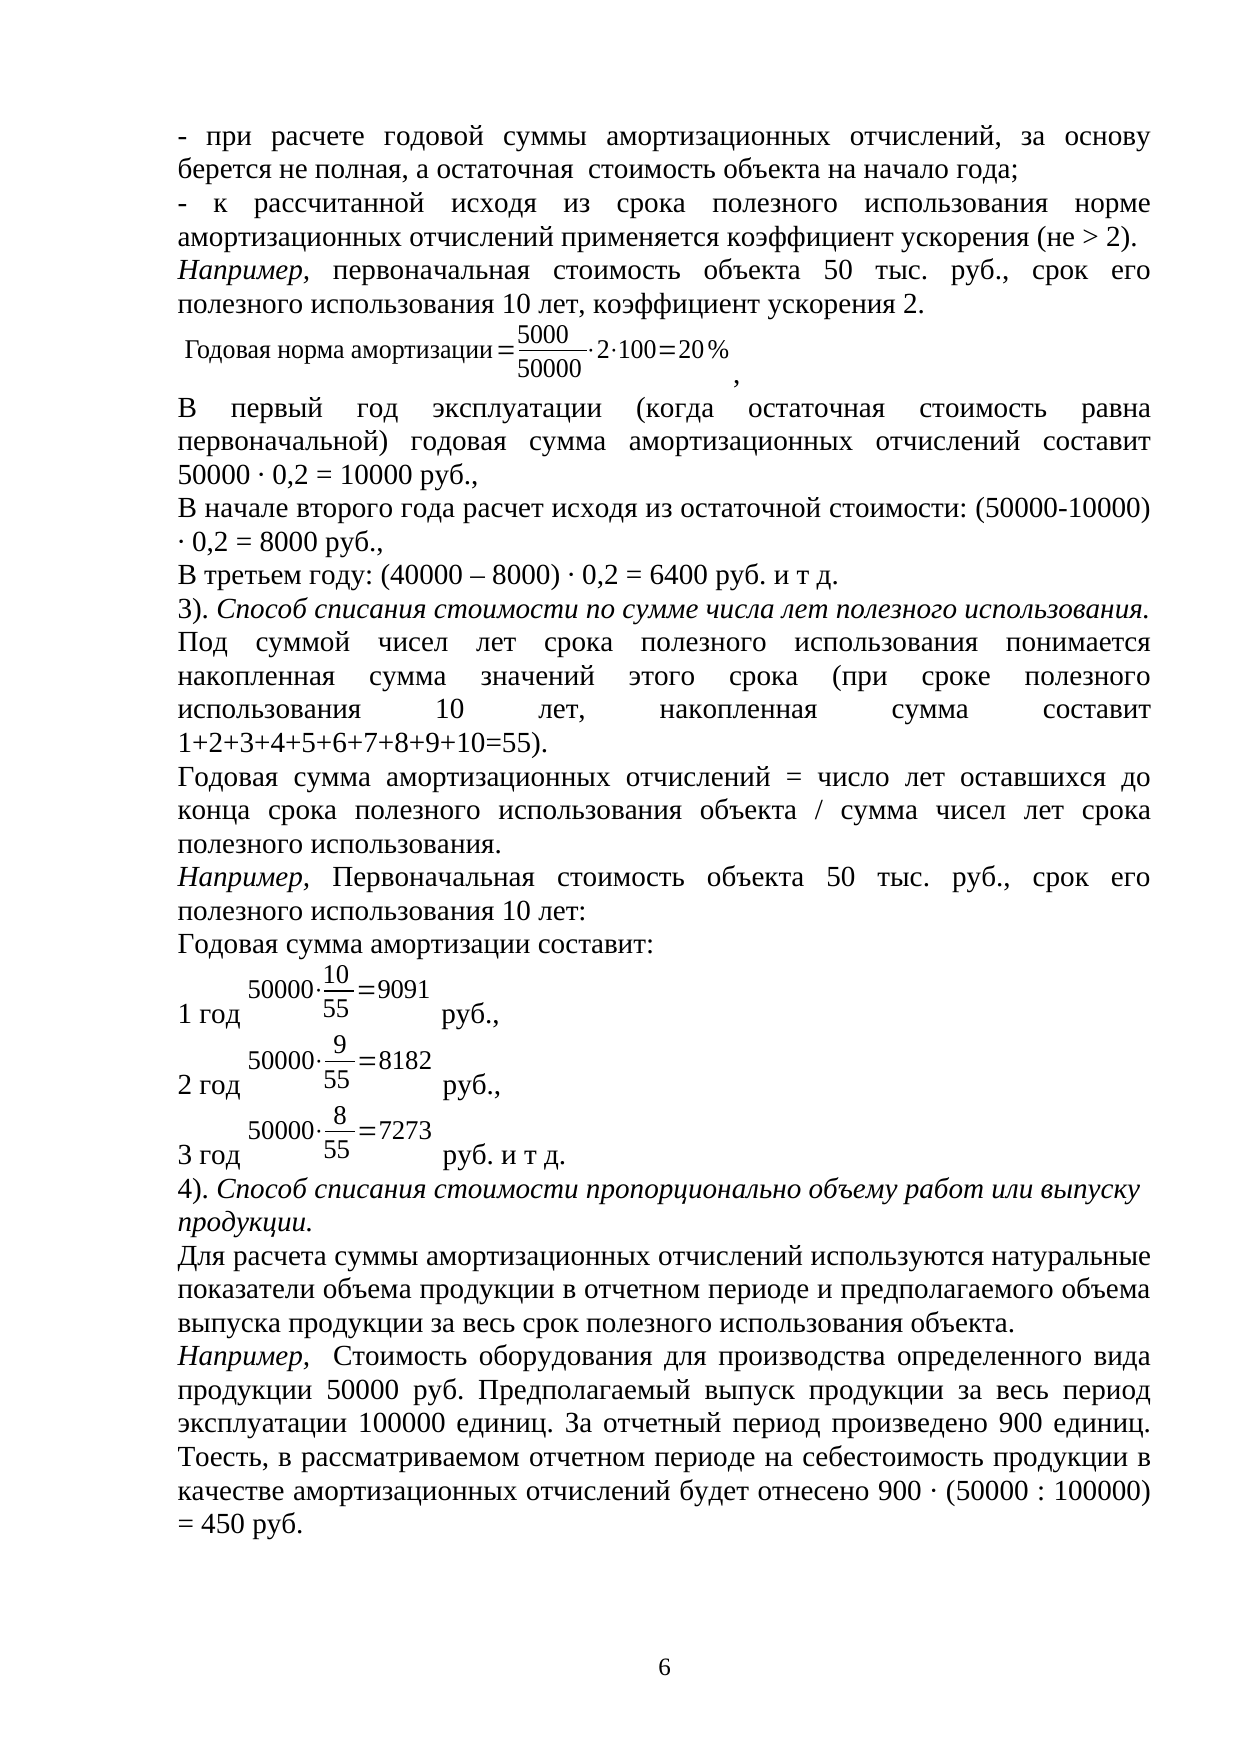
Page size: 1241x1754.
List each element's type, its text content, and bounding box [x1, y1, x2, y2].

text Годовая сумма амортизации составит: [177, 926, 1152, 960]
text В начале второго года расчет исходя из остаточной стоимости: (50000-10000) ∙ 0,2 = 8000 руб., [177, 490, 1152, 557]
text Например, Стоимость оборудования для производства определенного вида продукции 50000 руб. Предполагаемый выпуск продукции за весь период эксплуатации 100000 единиц. За отчетный период произведено 900 единиц. Тоесть, в рассматриваемом отчетном периоде на себестоимость продукции в качестве амортизационных отчислений будет отнесено 900 ∙ (50000 : 100000) = 450 руб. [177, 1338, 1152, 1540]
text 2 год руб., [177, 1030, 1152, 1101]
text Под суммой чисел лет срока полезного использования понимается накопленная сумма значений этого срока (при сроке полезного использования 10 лет, накопленная сумма составит 1+2+3+4+5+6+7+8+9+10=55). [177, 624, 1152, 759]
text - при расчете годовой суммы амортизационных отчислений, за основу берется не полная, а остаточная стоимость объекта на начало года; [177, 118, 1152, 185]
text - к рассчитанной исходя из срока полезного использования норме амортизационных отчислений применяется коэффициент ускорения (не > 2). [177, 185, 1152, 252]
text 4). Способ списания стоимости пропорционально объему работ или выпуску продукции. [177, 1171, 1152, 1238]
text Например, первоначальная стоимость объекта 50 тыс. руб., срок его полезного использования 10 лет, коэффициент ускорения 2. [177, 252, 1152, 319]
text Для расчета суммы амортизационных отчислений используются натуральные показатели объема продукции в отчетном периоде и предполагаемого объема выпуска продукции за весь срок полезного использования объекта. [177, 1238, 1152, 1338]
text Годовая сумма амортизационных отчислений = число лет оставшихся до конца срока полезного использования объекта / сумма чисел лет срока полезного использования. [177, 759, 1152, 859]
text Например, Первоначальная стоимость объекта 50 тыс. руб., срок его полезного использования 10 лет: [177, 859, 1152, 926]
text В третьем году: (40000 – 8000) ∙ 0,2 = 6400 руб. и т д. [177, 557, 1152, 591]
text 3). Способ списания стоимости по сумме числа лет полезного использования. [177, 591, 1152, 624]
text , [177, 319, 1152, 390]
text 1 год руб., [177, 960, 1152, 1030]
text 3 год руб. и т д. [177, 1101, 1152, 1171]
text В первый год эксплуатации (когда остаточная стоимость равна первоначальной) годовая сумма амортизационных отчислений составит 50000 ∙ 0,2 = 10000 руб., [177, 390, 1152, 490]
